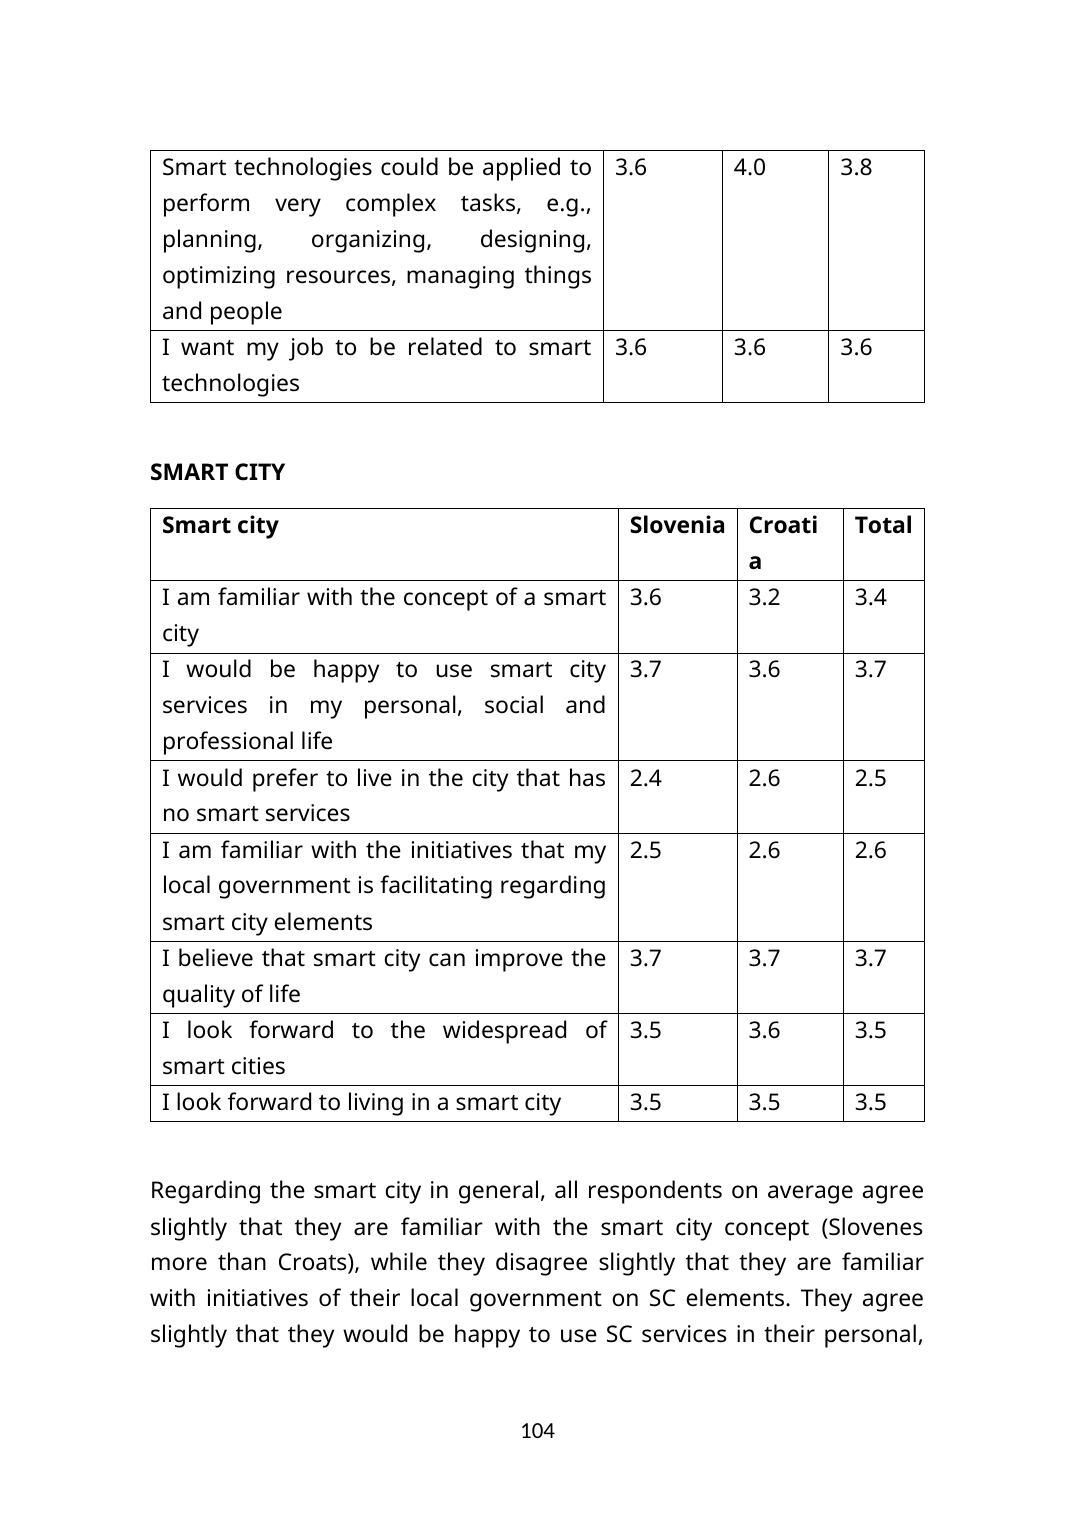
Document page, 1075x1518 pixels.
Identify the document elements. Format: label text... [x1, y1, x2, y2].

table_cell Smart technologies could be applied to perform very complex tasks, e.g., planning, organizing, designing, optimizing resources, managing things and people [151, 151, 603, 330]
table_cell 2.4 [619, 761, 737, 832]
table_cell 3.6 [604, 151, 722, 330]
table_cell 3.2 [738, 581, 843, 652]
table_cell 3.5 [619, 1014, 737, 1085]
table_cell 3.6 [738, 1014, 843, 1085]
table_header Smart city [151, 509, 618, 580]
table_cell 3.7 [619, 654, 737, 760]
table_header Slovenia [619, 509, 737, 580]
table_cell I would be happy to use smart city services in my personal, social and professional life [151, 654, 618, 760]
table_cell 3.6 [829, 331, 924, 402]
table_cell 3.4 [844, 581, 924, 652]
text SMART CITY [150, 456, 925, 487]
table_header Total [844, 509, 924, 580]
table_cell 2.6 [738, 761, 843, 832]
table_cell 3.6 [723, 331, 828, 402]
table_cell I am familiar with the concept of a smart city [151, 581, 618, 652]
table_cell 2.5 [619, 834, 737, 941]
table_cell 3.5 [619, 1086, 737, 1121]
table_cell 2.6 [844, 834, 924, 941]
table_cell 3.5 [844, 1086, 924, 1121]
table_cell 2.5 [844, 761, 924, 832]
table_cell 4.0 [723, 151, 828, 330]
table_cell 3.7 [844, 942, 924, 1013]
table_cell 3.6 [604, 331, 722, 402]
table_cell 3.6 [619, 581, 737, 652]
table_cell I look forward to the widespread of smart cities [151, 1014, 618, 1085]
table_cell 3.6 [738, 654, 843, 760]
table_cell 3.7 [619, 942, 737, 1013]
table_cell 3.5 [844, 1014, 924, 1085]
table_cell I want my job to be related to smart technologies [151, 331, 603, 402]
table_cell I would prefer to live in the city that has no smart services [151, 761, 618, 832]
table_cell 3.7 [844, 654, 924, 760]
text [150, 1174, 925, 1349]
table_header Croatia [738, 509, 843, 580]
table_cell 3.8 [829, 151, 924, 330]
table_cell 3.7 [738, 942, 843, 1013]
table_cell I am familiar with the initiatives that my local government is facilitating regarding smart city elements [151, 834, 618, 941]
table_cell 3.5 [738, 1086, 843, 1121]
table_cell 2.6 [738, 834, 843, 941]
table_cell I believe that smart city can improve the quality of life [151, 942, 618, 1013]
table_cell I look forward to living in a smart city [151, 1086, 618, 1121]
